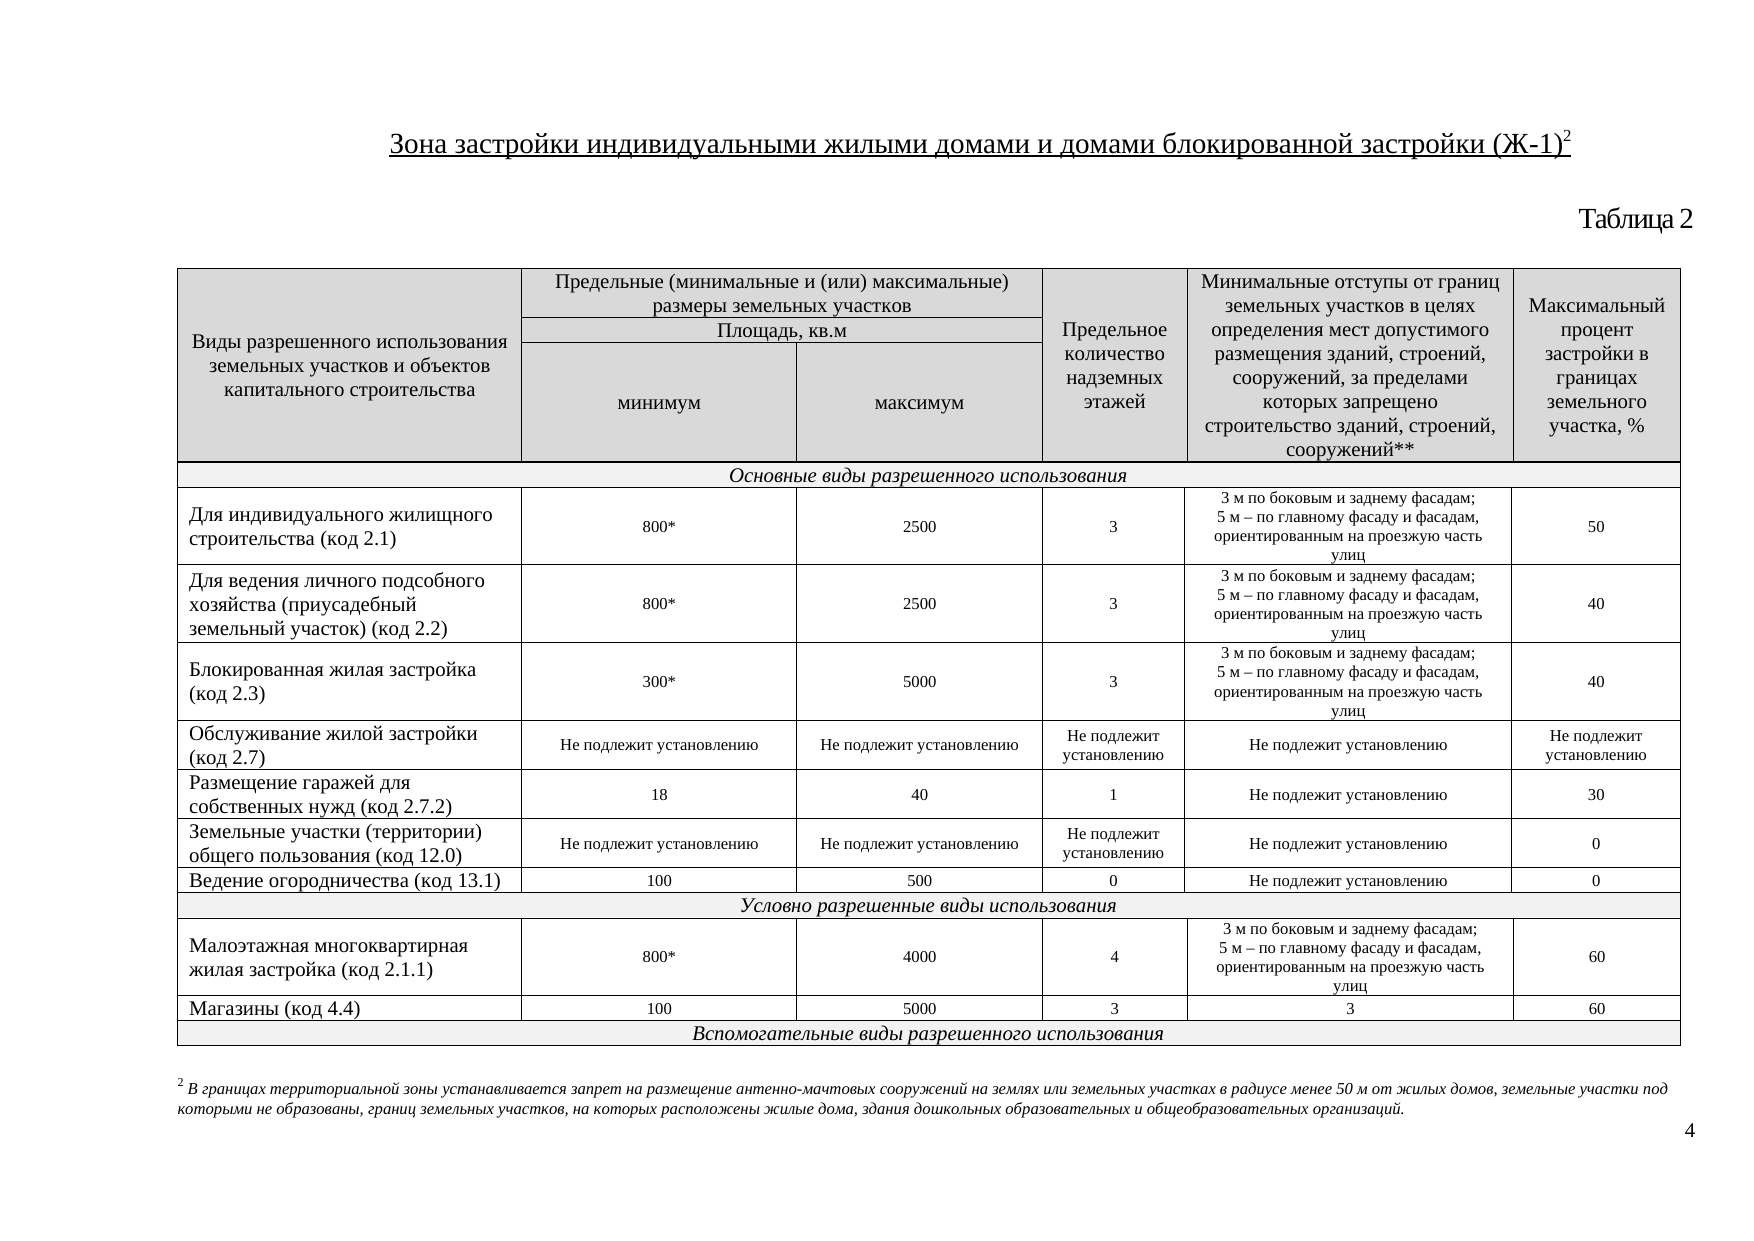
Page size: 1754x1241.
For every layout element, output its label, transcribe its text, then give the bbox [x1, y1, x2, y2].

table_cell Не подлежит установлению [522, 819, 796, 867]
table_header Максимальный процент застройки в границах земельного участка, % [1514, 269, 1680, 461]
table_cell 500 [797, 868, 1042, 892]
table_cell Ведение огородничества (код 13.1) [178, 868, 521, 892]
table_cell Блокированная жилая застройка (код 2.3) [178, 643, 521, 720]
text Таблица 2 [252, 201, 1695, 234]
table_cell 40 [797, 770, 1042, 818]
table_cell Для ведения личного подсобного хозяйства (приусадебный земельный участок) (код 2.2) [178, 565, 521, 642]
table_cell 0 [1512, 868, 1680, 892]
table_cell 30 [1512, 770, 1680, 818]
table_cell 18 [522, 770, 796, 818]
table_cell минимум [522, 343, 796, 461]
table_cell 0 [1512, 819, 1680, 867]
table_cell 800* [522, 488, 796, 564]
table_cell Не подлежит установлению [1185, 721, 1511, 769]
table_cell 3 [1043, 996, 1187, 1020]
table_cell 4000 [797, 919, 1042, 995]
table_cell 40 [1512, 565, 1680, 642]
table_cell 3 м по боковым и заднему фасадам; 5 м – по главному фасаду и фасадам, ориентированным на проезжую часть улиц [1185, 488, 1511, 564]
table_cell 3 [1043, 565, 1184, 642]
table_cell 5000 [797, 643, 1042, 720]
table_cell 3 м по боковым и заднему фасадам; 5 м – по главному фасаду и фасадам, ориентированным на проезжую часть улиц [1188, 919, 1513, 995]
table_header Предельные (минимальные и (или) максимальные) размеры земельных участков [522, 269, 1042, 317]
table_header Минимальные отступы от границ земельных участков в целях определения мест допустимого размещения зданий, строений, сооружений, за пределами которых запрещено строительство зданий, строений, сооружений** [1188, 269, 1513, 461]
table_cell Не подлежит установлению [797, 819, 1042, 867]
table_cell 60 [1514, 996, 1680, 1020]
table_header Предельное количество надземных этажей [1043, 269, 1187, 461]
table_cell Не подлежит установлению [1185, 868, 1511, 892]
table_cell Не подлежит установлению [1512, 721, 1680, 769]
table_cell 1 [1043, 770, 1184, 818]
table_header Виды разрешенного использования земельных участков и объектов капитального строительства [178, 269, 521, 461]
table_cell 3 м по боковым и заднему фасадам; 5 м – по главному фасаду и фасадам, ориентированным на проезжую часть улиц [1185, 565, 1511, 642]
table_cell Не подлежит установлению [1043, 721, 1184, 769]
table_cell Земельные участки (территории) общего пользования (код 12.0) [178, 819, 521, 867]
table_cell 300* [522, 643, 796, 720]
table_cell 2500 [797, 488, 1042, 564]
table_cell Не подлежит установлению [1185, 819, 1511, 867]
table_cell Размещение гаражей для собственных нужд (код 2.7.2) [178, 770, 521, 818]
table_cell Основные виды разрешенного использования [178, 463, 1680, 487]
table_cell 100 [522, 996, 796, 1020]
table_cell максимум [797, 343, 1042, 461]
table_cell 3 [1188, 996, 1513, 1020]
table_cell Условно разрешенные виды использования [178, 893, 1680, 917]
table_cell 50 [1512, 488, 1680, 564]
table_cell Вспомогательные виды разрешенного использования [178, 1021, 1680, 1045]
table_cell 800* [522, 565, 796, 642]
table_cell Не подлежит установлению [797, 721, 1042, 769]
table_cell 800* [522, 919, 796, 995]
table_cell Не подлежит установлению [1043, 819, 1184, 867]
table_cell 2500 [797, 565, 1042, 642]
table_cell 3 м по боковым и заднему фасадам; 5 м – по главному фасаду и фасадам, ориентированным на проезжую часть улиц [1185, 643, 1511, 720]
table_cell Для индивидуального жилищного строительства (код 2.1) [178, 488, 521, 564]
table_cell 0 [1043, 868, 1184, 892]
table_cell Малоэтажная многоквартирная жилая застройка (код 2.1.1) [178, 919, 521, 995]
table_cell Не подлежит установлению [522, 721, 796, 769]
table_cell 60 [1514, 919, 1680, 995]
table_cell 100 [522, 868, 796, 892]
table_cell Площадь, кв.м [522, 318, 1042, 342]
table_cell Магазины (код 4.4) [178, 996, 521, 1020]
table_cell 3 [1043, 643, 1184, 720]
table_cell Обслуживание жилой застройки (код 2.7) [178, 721, 521, 769]
table_cell 40 [1512, 643, 1680, 720]
table_cell 3 [1043, 488, 1184, 564]
table_cell Не подлежит установлению [1185, 770, 1511, 818]
text Зона застройки индивидуальными жилыми домами и домами блокированной застройки (Ж-1) [185, 126, 1687, 159]
table_cell 4 [1043, 919, 1187, 995]
table_cell 5000 [797, 996, 1042, 1020]
